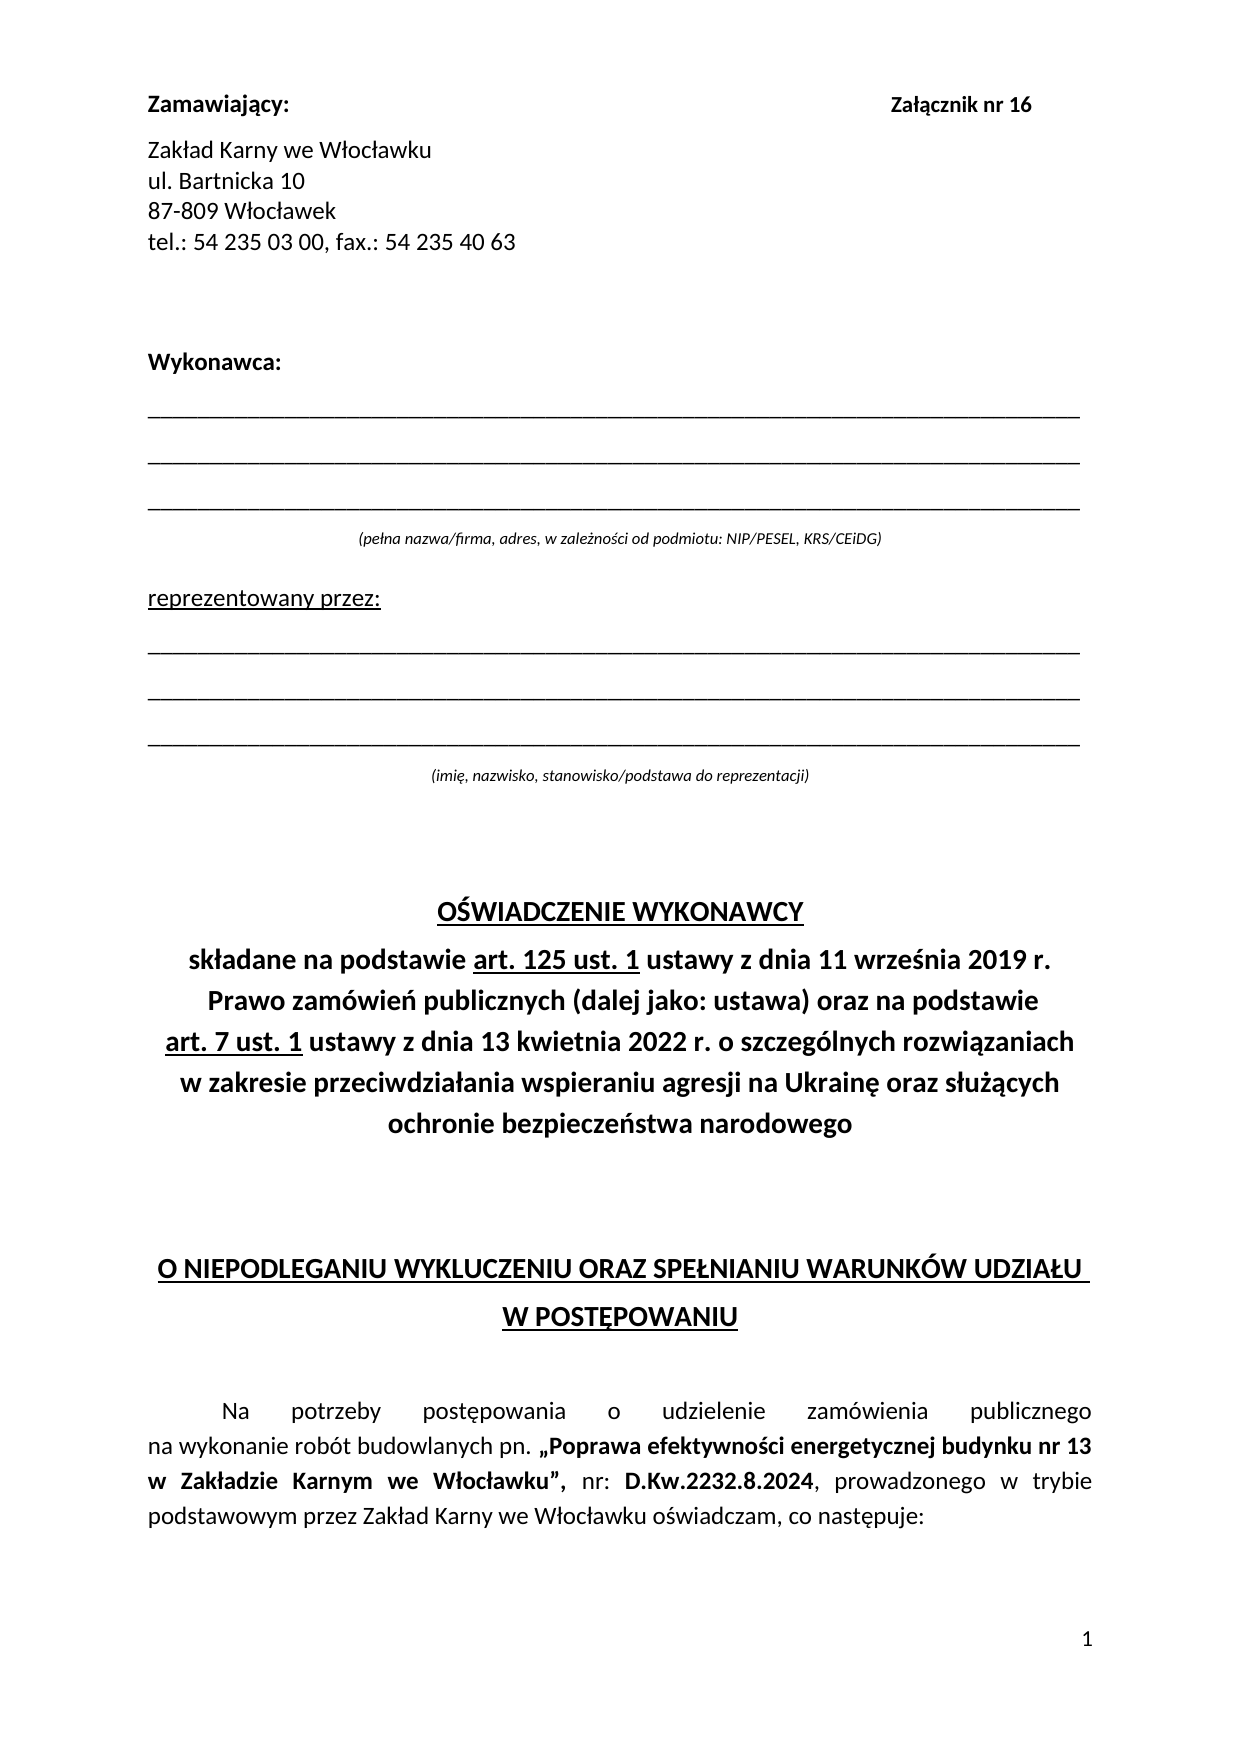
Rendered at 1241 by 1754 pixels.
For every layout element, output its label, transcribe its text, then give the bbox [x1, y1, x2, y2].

text składane na podstawie art. 125 ust. 1 ustawy z dnia 11 września 2019 r. [148, 941, 1092, 977]
text (pełna nazwa/firma, adres, w zależności od podmiotu: NIP/PESEL, KRS/CEiDG) [148, 528, 1092, 549]
text 87-809 Włocławek [148, 196, 1092, 226]
text OŚWIADCZENIE WYKONAWCY [148, 893, 1092, 929]
text ___________________________________________________________________________ [148, 391, 1092, 422]
text Zamawiający: Załącznik nr 16 [148, 89, 1092, 119]
text Na potrzeby postępowania o udzielenie zamówienia publicznego na wykonanie robót budowlanych pn. „Poprawa efektywności energetycznej budynku nr 13 w Zakładzie Karnym we Włocławku”, nr: D.Kw.2232.8.2024, prowadzonego w trybie podstawowym przez Zakład Karny we Włocławku oświadczam, co następuje: [148, 1395, 1092, 1531]
text Wykonawca: [148, 346, 1092, 376]
text ___________________________________________________________________________ [148, 673, 1092, 704]
text Zakład Karny we Włocławku [148, 134, 1092, 165]
text ___________________________________________________________________________ [148, 483, 1092, 513]
text reprezentowany przez: [148, 582, 1092, 612]
text ___________________________________________________________________________ [148, 719, 1092, 749]
text W POSTĘPOWANIU [148, 1298, 1092, 1334]
text ___________________________________________________________________________ [148, 628, 1092, 658]
text ul. Bartnicka 10 [148, 165, 1092, 196]
text (imię, nazwisko, stanowisko/podstawa do reprezentacji) [148, 765, 1092, 785]
text O NIEPODLEGANIU WYKLUCZENIU ORAZ SPEŁNIANIU WARUNKÓW UDZIAŁU [148, 1250, 1092, 1286]
text tel.: 54 235 03 00, fax.: 54 235 40 63 [148, 226, 1092, 257]
text Prawo zamówień publicznych (dalej jako: ustawa) oraz na podstawie art. 7 ust. 1 ustawy z dnia 13 kwietnia 2022 r. o szczególnych rozwiązaniach w zakresie przeciwdziałania wspieraniu agresji na Ukrainę oraz służących ochronie bezpieczeństwa narodowego [148, 982, 1092, 1141]
text ___________________________________________________________________________ [148, 437, 1092, 468]
